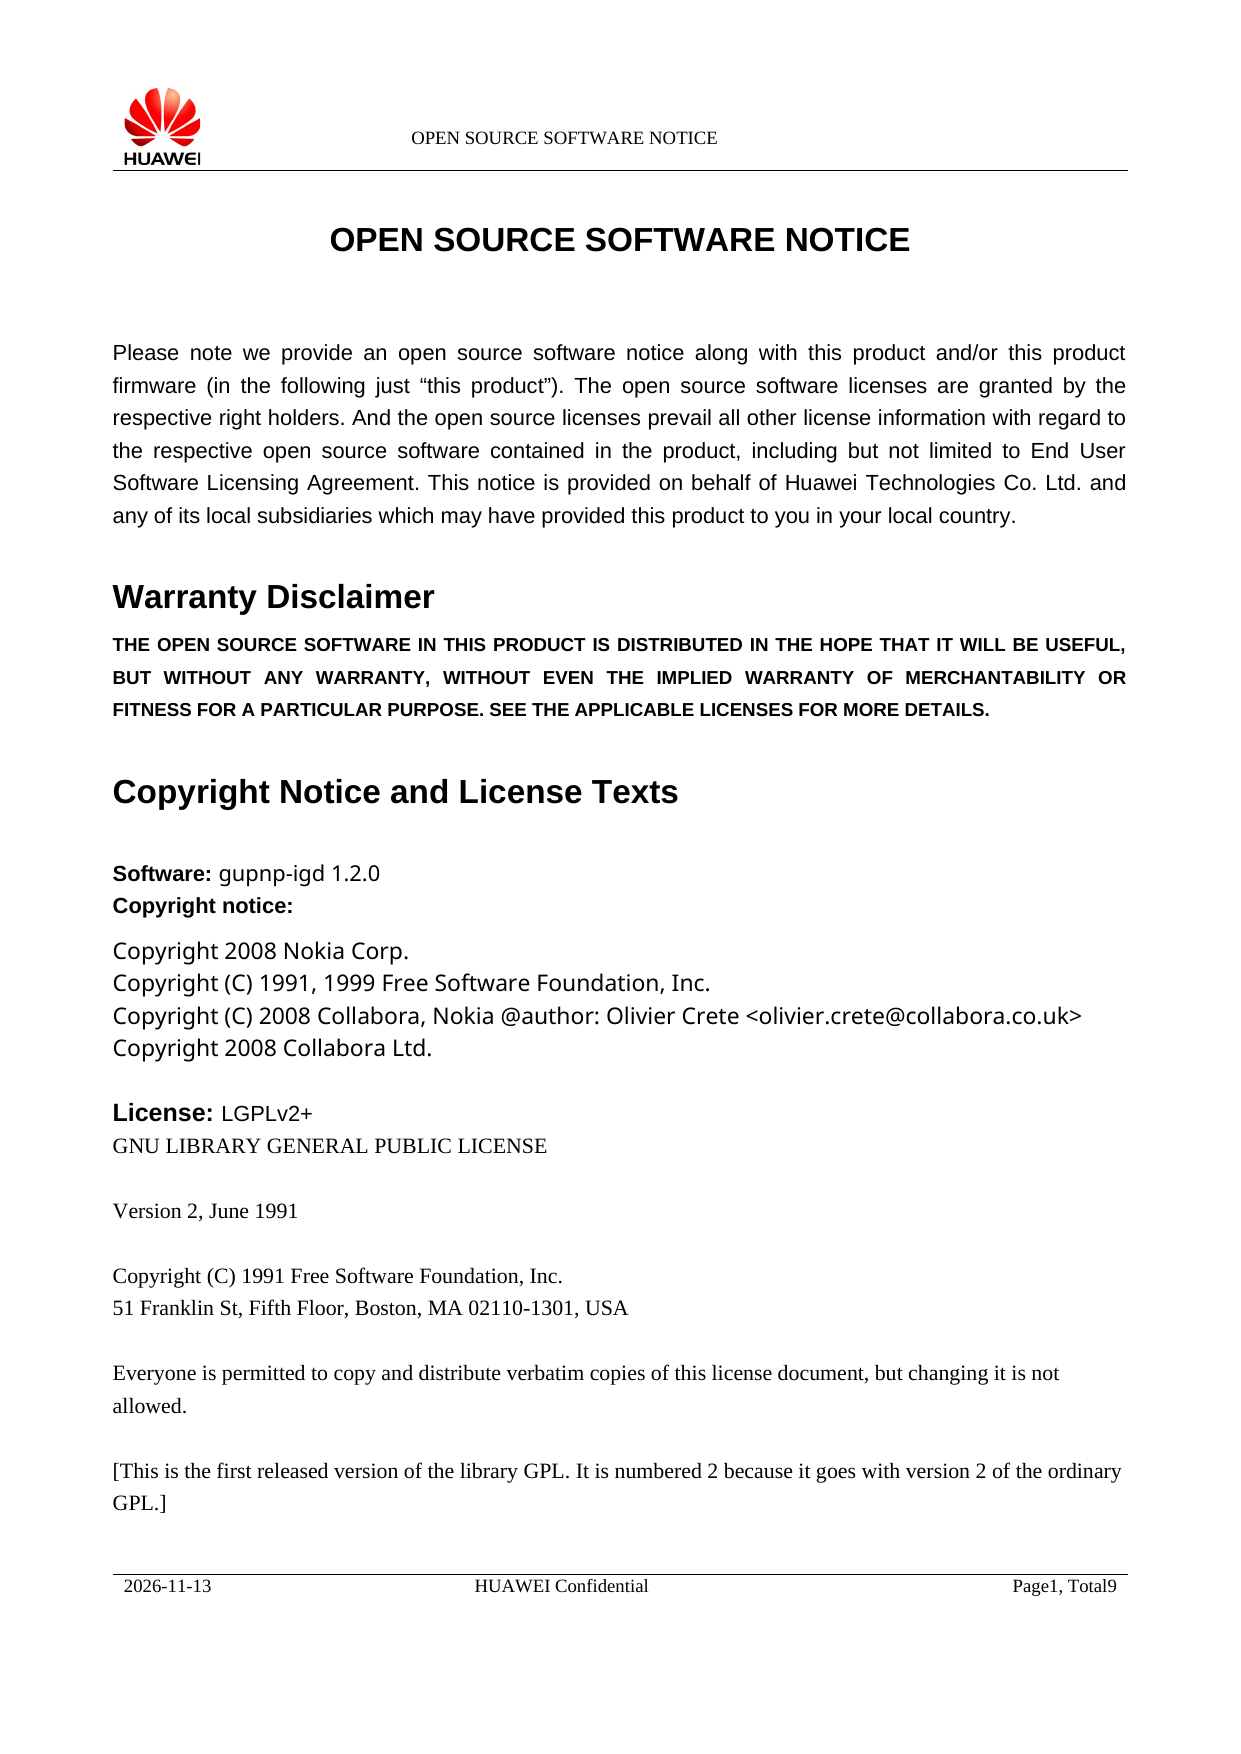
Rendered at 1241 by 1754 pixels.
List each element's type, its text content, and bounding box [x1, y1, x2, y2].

picture [124, 88, 201, 165]
title Software: gupnp-igd 1.2.0 [112, 856, 1128, 889]
text The open source software in this product is distributed in the hope that it will be useful, but WITHOUT ANY WARRANTY, without even the implied warranty of MERCHANTABILITY or FITNESS FOR A PARTICULAR PURPOSE. See the applicable licenses for more details. [112, 629, 1128, 726]
text Copyright Notice and License Texts [112, 759, 1128, 824]
text Copyright 2008 Nokia Corp. Copyright (C) 1991, 1999 Free Software Foundation, Inc. Copyright (C) 2008 Collabora, Nokia @author: Olivier Crete <olivier.crete@collabora.co.uk> Copyright 2008 Collabora Ltd. [112, 934, 1128, 1096]
text Copyright notice: [112, 889, 1128, 921]
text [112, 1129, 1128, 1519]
text Please note we provide an open source software notice along with this product and/or this product firmware (in the following just “this product”). The open source software licenses are granted by the respective right holders. And the open source licenses prevail all other license information with regard to the respective open source software contained in the product, including but not limited to End User Software Licensing Agreement. This notice is provided on behalf of Huawei Technologies Co. Ltd. and any of its local subsidiaries which may have provided this product to you in your local country. [112, 336, 1128, 531]
text OPEN SOURCE SOFTWARE NOTICE [112, 206, 1128, 271]
text Warranty Disclaimer [112, 564, 1128, 629]
text License: LGPLv2+ [112, 1096, 1128, 1129]
